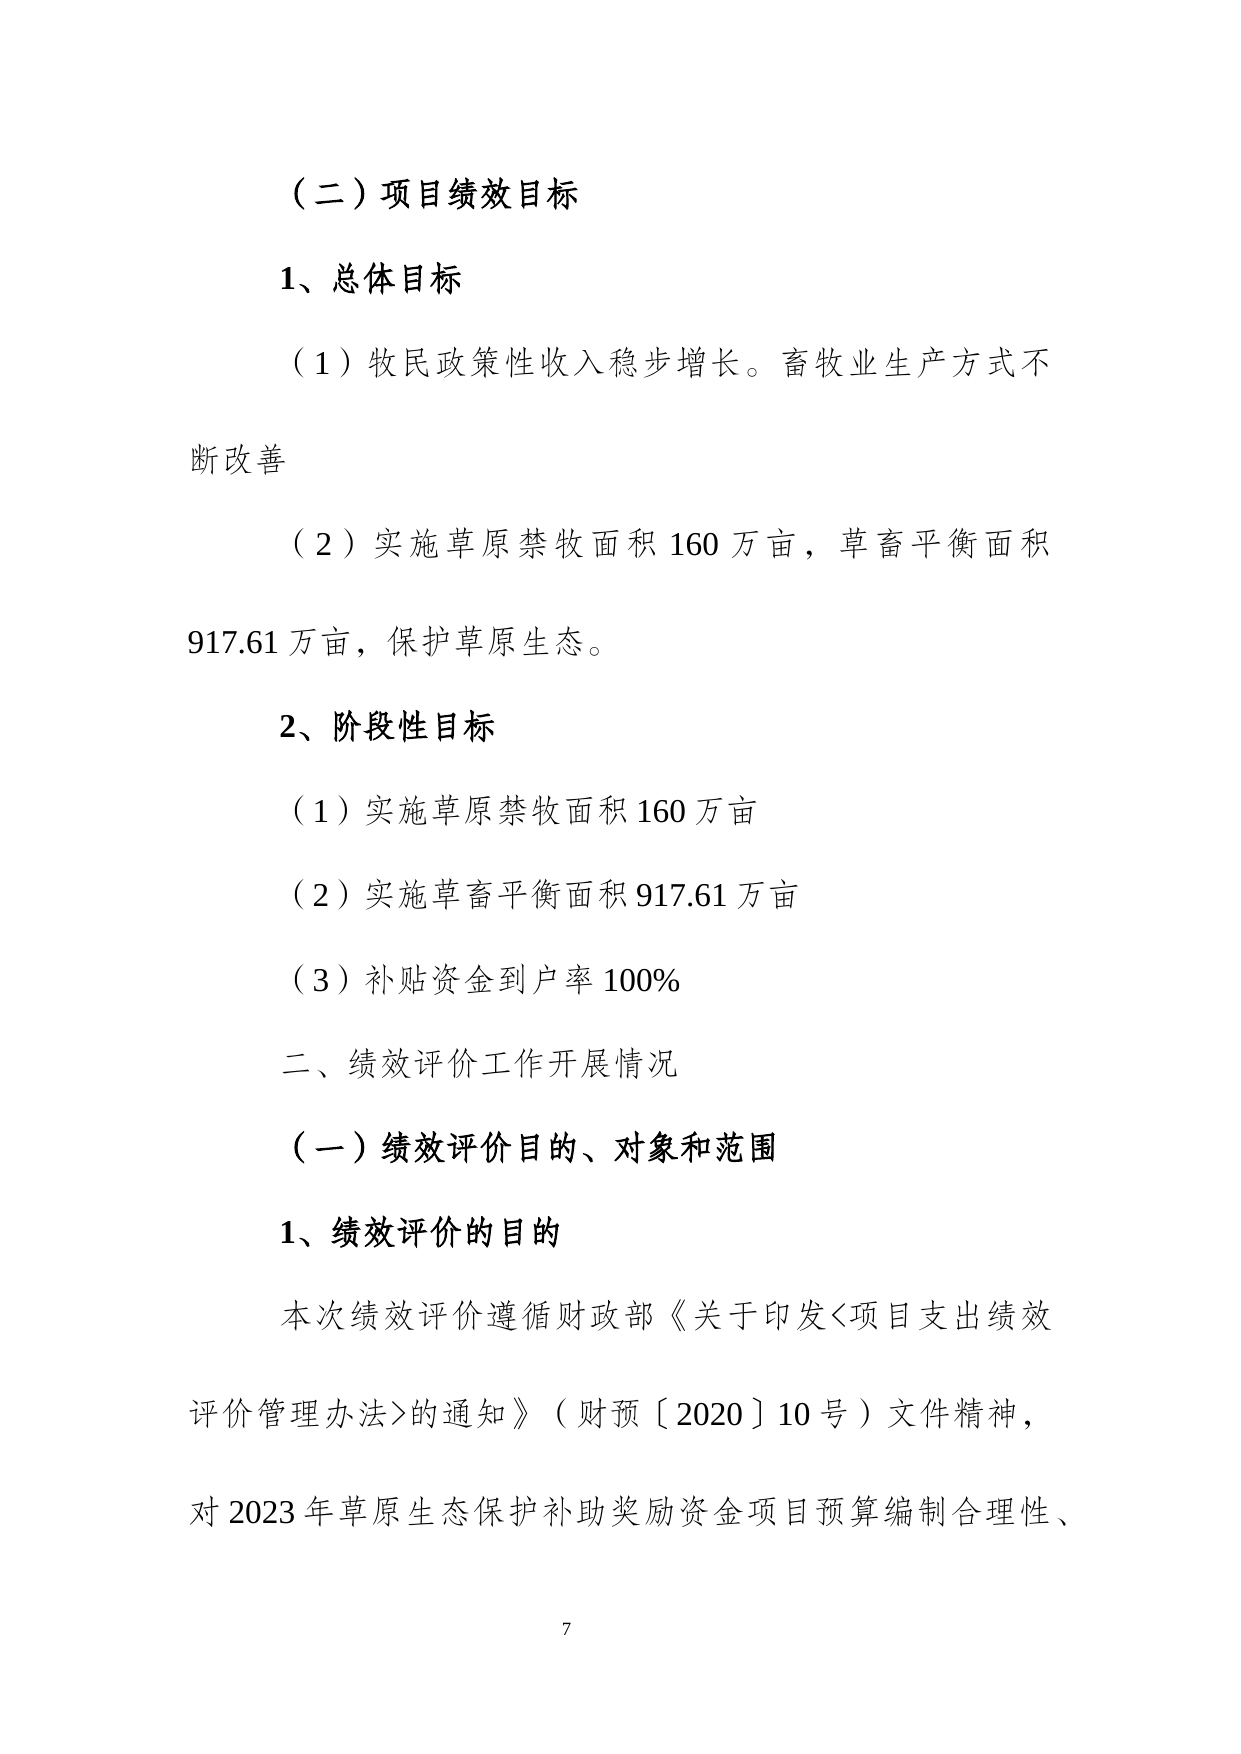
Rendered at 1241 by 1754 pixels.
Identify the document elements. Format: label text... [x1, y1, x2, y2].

text （1）牧民政策性收入稳步增长。畜牧业生产方式不断改善 [187, 330, 1053, 493]
text 1、总体目标 [187, 246, 1053, 311]
subtitle （二）项目绩效目标 [187, 162, 1053, 227]
subtitle （1）实施草原禁牧面积160万亩 [187, 778, 1053, 843]
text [187, 1284, 1053, 1544]
subtitle （2）实施草畜平衡面积917.61万亩 [187, 863, 1053, 928]
text 2、阶段性目标 [187, 694, 1053, 759]
subtitle （一）绩效评价目的、对象和范围 [187, 1116, 1053, 1181]
subtitle （3）补贴资金到户率100% [187, 947, 1053, 1012]
text （2）实施草原禁牧面积160万亩，草畜平衡面积917.61万亩，保护草原生态。 [187, 512, 1053, 674]
text 1、绩效评价的目的 [187, 1199, 1053, 1264]
subtitle 二、绩效评价工作开展情况 [187, 1032, 1053, 1097]
